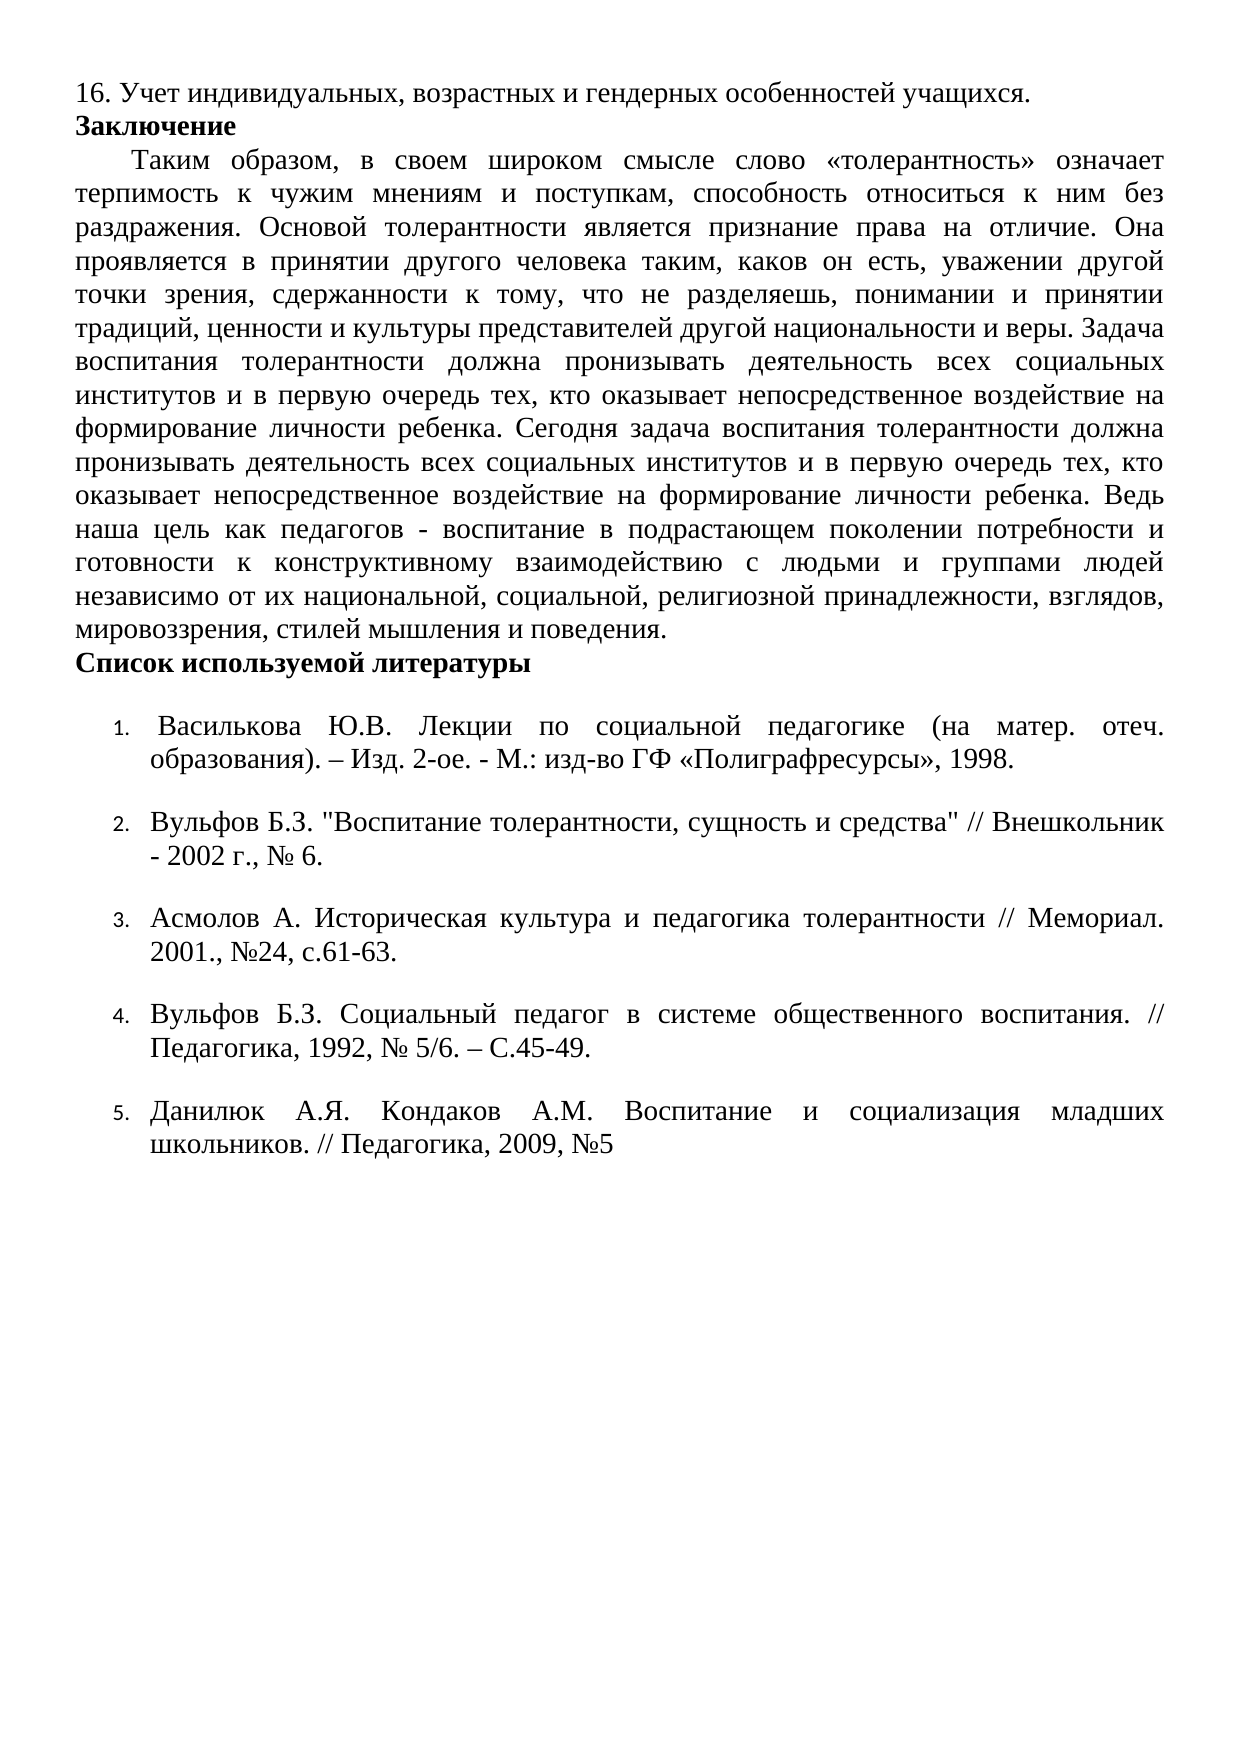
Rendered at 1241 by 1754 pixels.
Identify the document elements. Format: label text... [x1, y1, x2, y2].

list Вульфов Б.З. "Воспитание толерантности, сущность и средства" // Внешкольник - 2002 г., № 6. [112, 804, 1165, 871]
list Данилюк А.Я. Кондаков А.М. Воспитание и социализация младших школьников. // Педагогика, 2009, №5 [112, 1093, 1165, 1160]
list Асмолов А. Историческая культура и педагогика толерантности // Мемориал. 2001., №24, с.61-63. [112, 900, 1165, 967]
text Таким образом, в своем широком смысле слово «толерантность» означает терпимость к чужим мнениям и поступкам, способность относиться к ним без раздражения. Основой толерантности является признание права на отличие. Она проявляется в принятии другого человека таким, каков он есть, уважении другой точки зрения, сдержанности к тому, что не разделяешь, понимании и принятии традиций, ценности и культуры представителей другой национальности и веры. Задача воспитания толерантности должна пронизывать деятельность всех социальных институтов и в первую очередь тех, кто оказывает непосредственное воздействие на формирование личности ребенка. Сегодня задача воспитания толерантности должна пронизывать деятельность всех социальных институтов и в первую очередь тех, кто оказывает непосредственное воздействие на формирование личности ребенка. Ведь наша цель как педагогов - воспитание в подрастающем поколении потребности и готовности к конструктивному взаимодействию с людьми и группами людей независимо от их национальной, социальной, религиозной принадлежности, взглядов, мировоззрения, стилей мышления и поведения. [75, 142, 1165, 645]
list Вульфов Б.З. Социальный педагог в системе общественного воспитания. // Педагогика, 1992, № 5/6. – С.45-49. [112, 997, 1165, 1064]
text Заключение [75, 108, 1165, 142]
text 16. Учет индивидуальных, возрастных и гендерных особенностей учащихся. [75, 75, 1165, 108]
text Список используемой литературы [75, 645, 1165, 679]
list Василькова Ю.В. Лекции по социальной педагогике (на матер. отеч. образования). – Изд. 2-ое. - М.: изд-во ГФ «Полиграфресурсы», 1998. [112, 708, 1165, 775]
